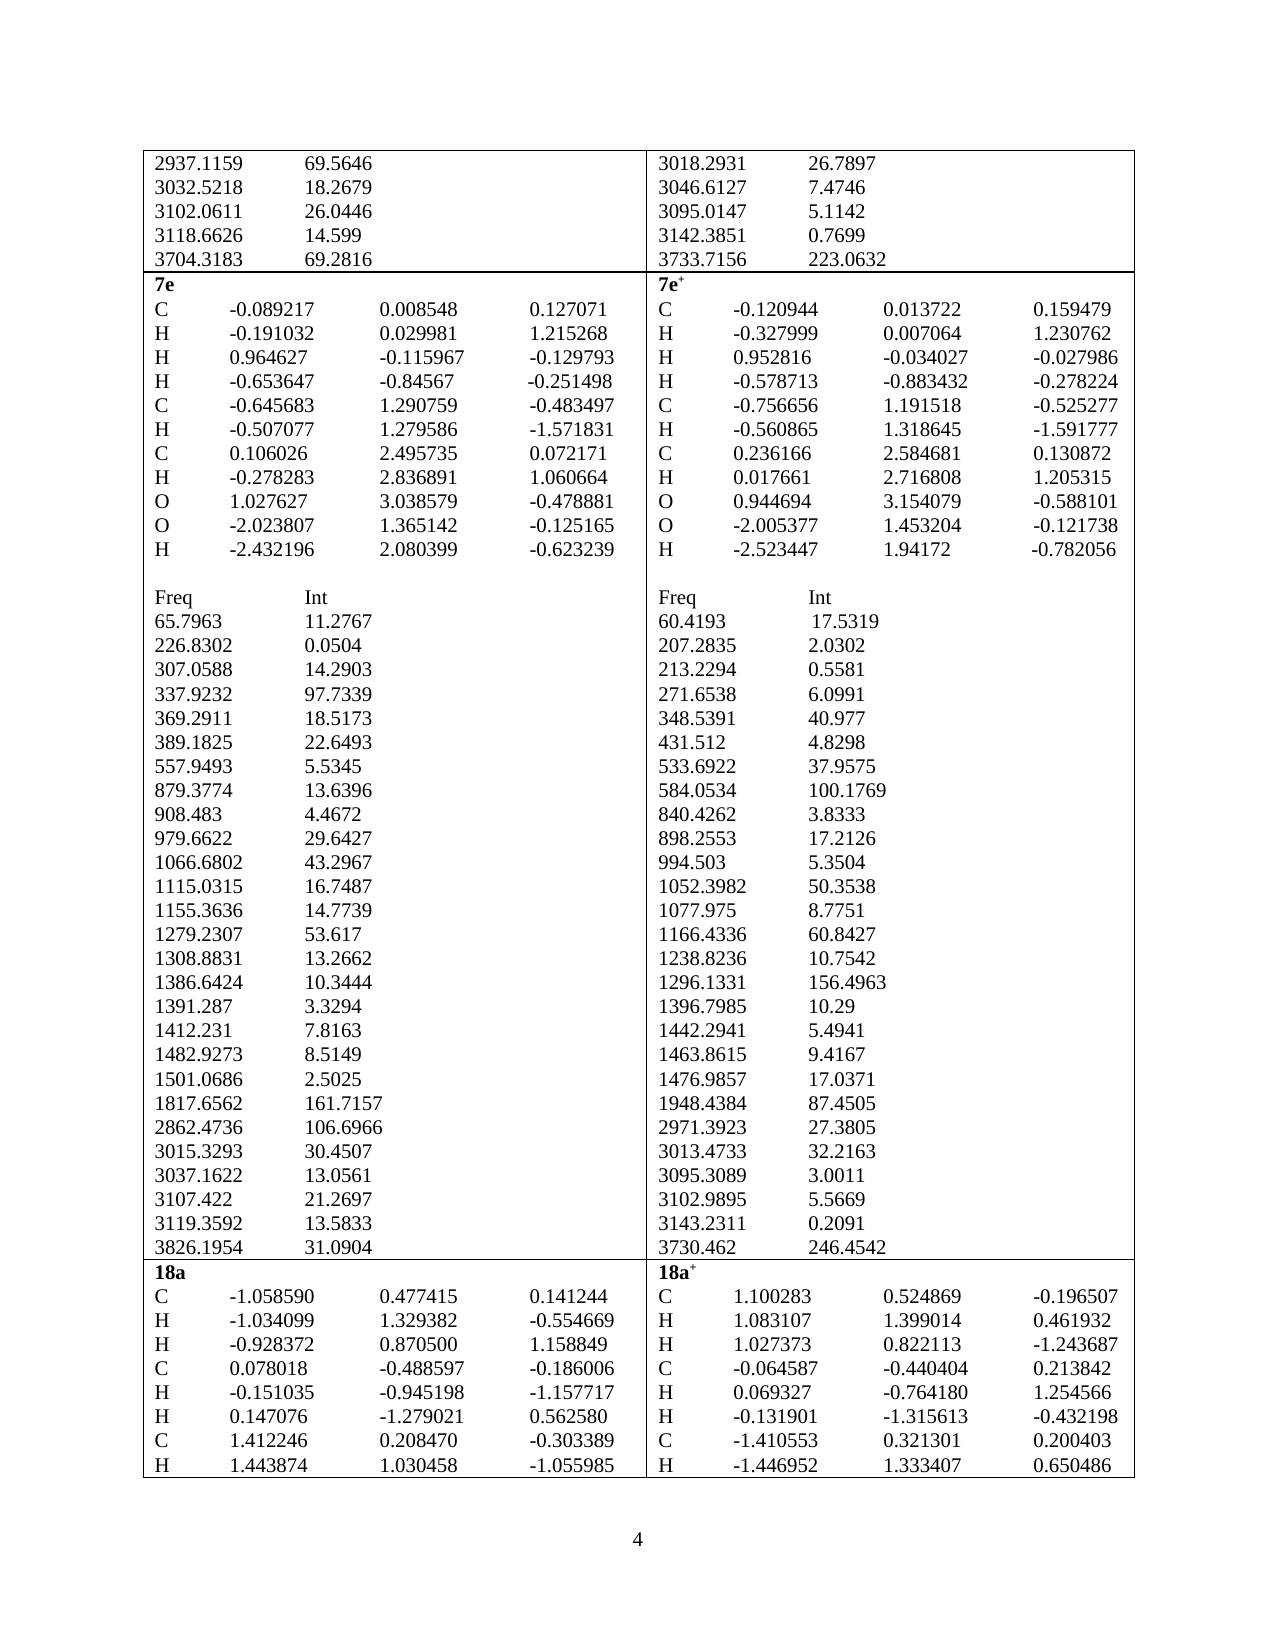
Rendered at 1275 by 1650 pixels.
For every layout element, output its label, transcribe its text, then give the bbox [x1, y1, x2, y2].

table_cell 7e+ C -0.120944 0.013722 0.159479 H -0.327999 0.007064 1.230762 H 0.952816 -0.034027 -0.027986 H -0.578713 -0.883432 -0.278224 C -0.756656 1.191518 -0.525277 H -0.560865 1.318645 -1.591777 C 0.236166 2.584681 0.130872 H 0.017661 2.716808 1.205315 O 0.944694 3.154079 -0.588101 O -2.005377 1.453204 -0.121738 H -2.523447 1.94172 -0.782056 Freq Int 60.4193 17.5319 207.2835 2.0302 213.2294 0.5581 271.6538 6.0991 348.5391 40.977 431.512 4.8298 533.6922 37.9575 584.0534 100.1769 840.4262 3.8333 898.2553 17.2126 994.503 5.3504 1052.3982 50.3538 1077.975 8.7751 1166.4336 60.8427 1238.8236 10.7542 1296.1331 156.4963 1396.7985 10.29 1442.2941 5.4941 1463.8615 9.4167 1476.9857 17.0371 1948.4384 87.4505 2971.3923 27.3805 3013.4733 32.2163 3095.3089 3.0011 3102.9895 5.5669 3143.2311 0.2091 3730.462 246.4542 [647, 273, 1134, 1259]
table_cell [647, 151, 1134, 271]
table_cell 7e C -0.089217 0.008548 0.127071 H -0.191032 0.029981 1.215268 H 0.964627 -0.115967 -0.129793 H -0.653647 -0.84567 -0.251498 C -0.645683 1.290759 -0.483497 H -0.507077 1.279586 -1.571831 C 0.106026 2.495735 0.072171 H -0.278283 2.836891 1.060664 O 1.027627 3.038579 -0.478881 O -2.023807 1.365142 -0.125165 H -2.432196 2.080399 -0.623239 Freq Int 65.7963 11.2767 226.8302 0.0504 307.0588 14.2903 337.9232 97.7339 369.2911 18.5173 389.1825 22.6493 557.9493 5.5345 879.3774 13.6396 908.483 4.4672 979.6622 29.6427 1066.6802 43.2967 1115.0315 16.7487 1155.3636 14.7739 1279.2307 53.617 1308.8831 13.2662 1386.6424 10.3444 1391.287 3.3294 1412.231 7.8163 1482.9273 8.5149 1501.0686 2.5025 1817.6562 161.7157 2862.4736 106.6966 3015.3293 30.4507 3037.1622 13.0561 3107.422 21.2697 3119.3592 13.5833 3826.1954 31.0904 [144, 273, 646, 1259]
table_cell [647, 1260, 1134, 1477]
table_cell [144, 1260, 646, 1477]
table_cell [144, 151, 646, 271]
